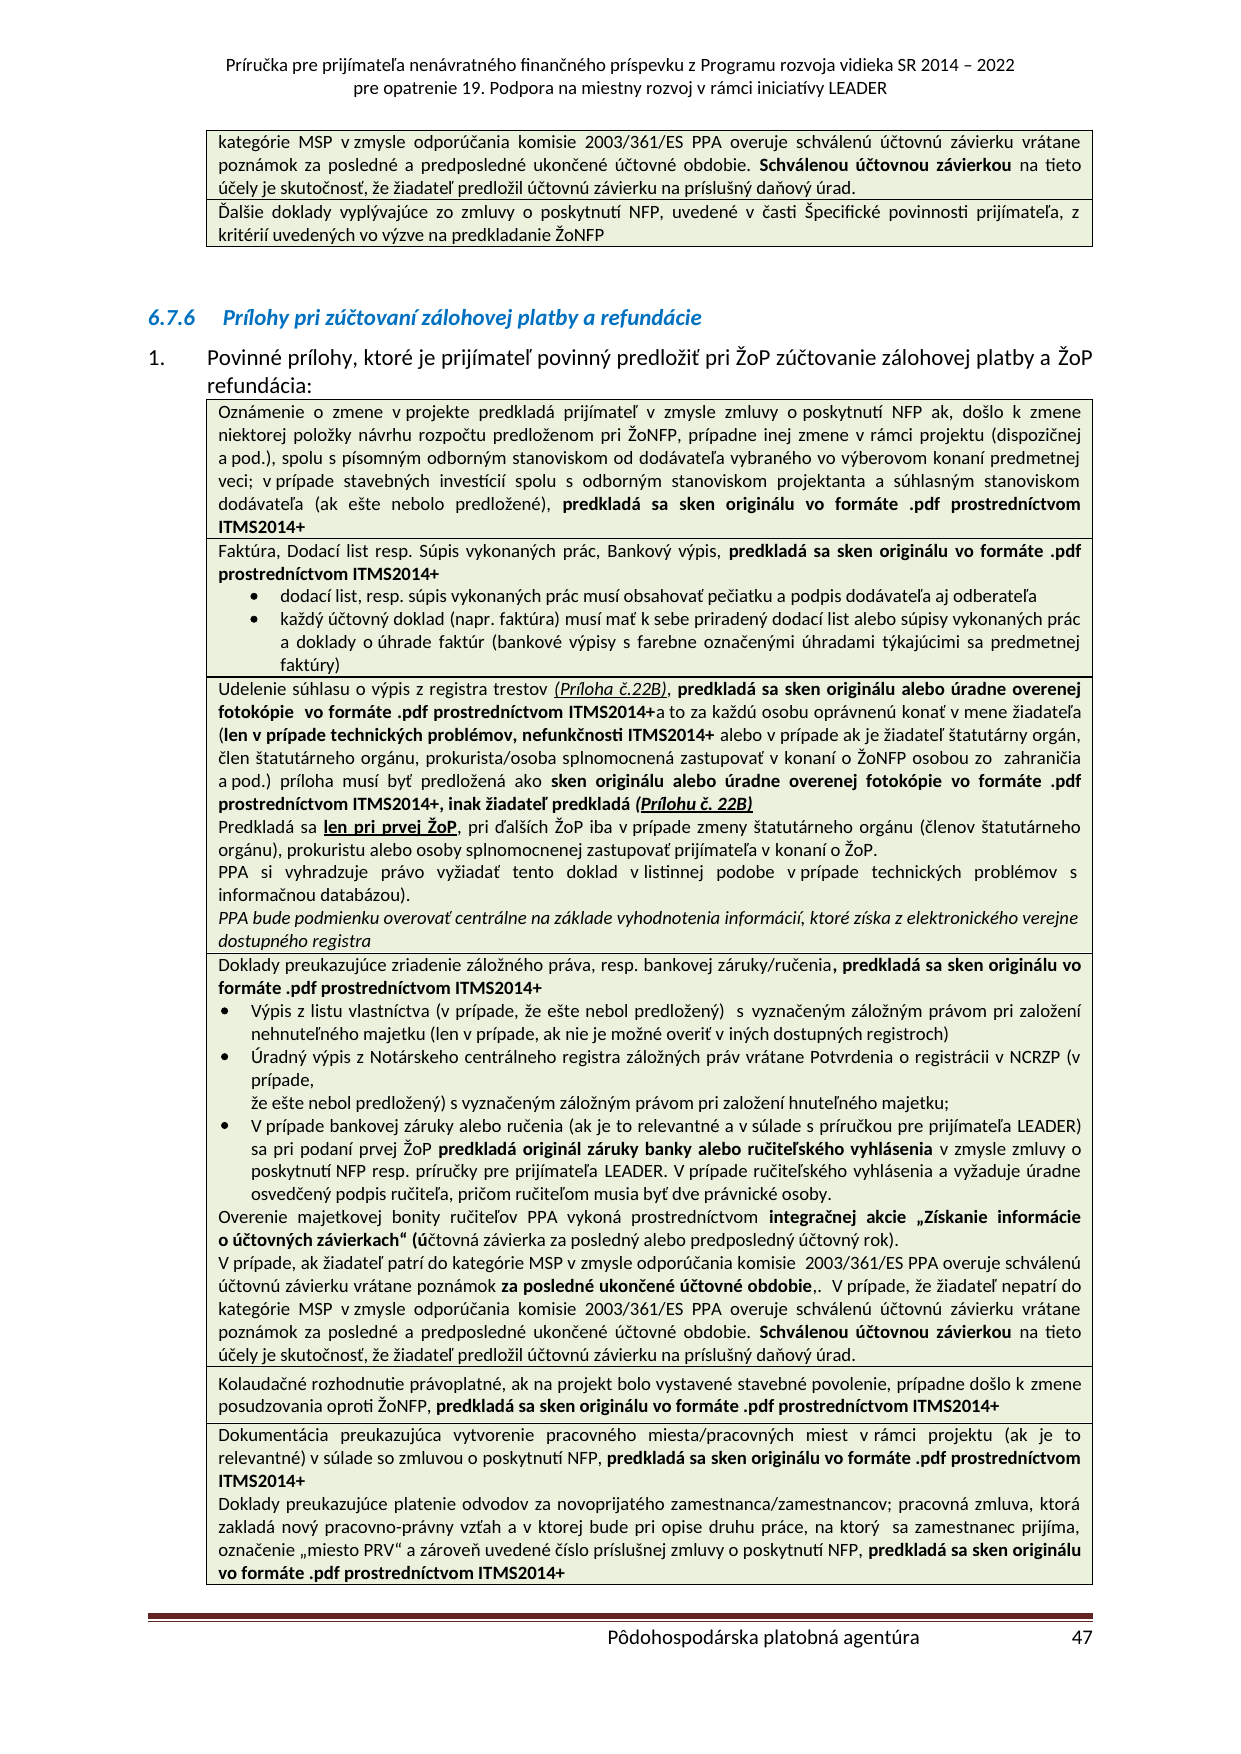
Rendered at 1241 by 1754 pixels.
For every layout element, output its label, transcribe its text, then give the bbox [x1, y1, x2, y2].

table_cell Udelenie súhlasu o výpis z registra trestov (Príloha č.22B), predkladá sa sken originálu alebo úradne overenej fotokópie vo formáte .pdf prostredníctvom ITMS2014+a to za každú osobu oprávnenú konať v mene žiadateľa (len v prípade technických problémov, nefunkčnosti ITMS2014+ alebo v prípade ak je žiadateľ štatutárny orgán, člen štatutárneho orgánu, prokurista/osoba splnomocnená zastupovať v konaní o ŽoNFP osobou zo zahraničia a pod.) príloha musí byť predložená ako sken originálu alebo úradne overenej fotokópie vo formáte .pdf prostredníctvom ITMS2014+, inak žiadateľ predkladá (Prílohu č. 22B) Predkladá sa len pri prvej ŽoP, pri ďalších ŽoP iba v prípade zmeny štatutárneho orgánu (členov štatutárneho orgánu), prokuristu alebo osoby splnomocnenej zastupovať prijímateľa v konaní o ŽoP. PPA si vyhradzuje právo vyžiadať tento doklad v listinnej podobe v prípade technických problémov s informačnou databázou). PPA bude podmienku overovať centrálne na základe vyhodnotenia informácií, ktoré získa z elektronického verejne dostupného registra [207, 678, 1092, 952]
table_cell Kolaudačné rozhodnutie právoplatné, ak na projekt bolo vystavené stavebné povolenie, prípadne došlo k zmene posudzovania oproti ŽoNFP, predkladá sa sken originálu vo formáte .pdf prostredníctvom ITMS2014+ [207, 1367, 1092, 1422]
table_cell Faktúra, Dodací list resp. Súpis vykonaných prác, Bankový výpis, predkladá sa sken originálu vo formáte .pdf prostredníctvom ITMS2014+ dodací list, resp. súpis vykonaných prác musí obsahovať pečiatku a podpis dodávateľa aj odberateľa každý účtovný doklad (napr. faktúra) musí mať k sebe priradený dodací list alebo súpisy vykonaných prác a doklady o úhrade faktúr (bankové výpisy s farebne označenými úhradami týkajúcimi sa predmetnej faktúry) [207, 539, 1092, 676]
list Povinné prílohy, ktoré je prijímateľ povinný predložiť pri ŽoP zúčtovanie zálohovej platby a ŽoP refundácia: [148, 343, 1093, 399]
table_cell Ďalšie doklady vyplývajúce zo zmluvy o poskytnutí NFP, uvedené v časti Špecifické povinnosti prijímateľa, z kritérií uvedených vo výzve na predkladanie ŽoNFP [207, 200, 1092, 246]
table_header Oznámenie o zmene v projekte predkladá prijímateľ v zmysle zmluvy o poskytnutí NFP ak, došlo k zmene niektorej položky návrhu rozpočtu predloženom pri ŽoNFP, prípadne inej zmene v rámci projektu (dispozičnej a pod.), spolu s písomným odborným stanoviskom od dodávateľa vybraného vo výberovom konaní predmetnej veci; v prípade stavebných investícií spolu s odborným stanoviskom projektanta a súhlasným stanoviskom dodávateľa (ak ešte nebolo predložené), predkladá sa sken originálu vo formáte .pdf prostredníctvom ITMS2014+ [207, 400, 1092, 538]
subtitle Prílohy pri zúčtovaní zálohovej platby a refundácie [148, 303, 1093, 331]
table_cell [207, 131, 1092, 199]
table_cell Dokumentácia preukazujúca vytvorenie pracovného miesta/pracovných miest v rámci projektu (ak je to relevantné) v súlade so zmluvou o poskytnutí NFP, predkladá sa sken originálu vo formáte .pdf prostredníctvom ITMS2014+ Doklady preukazujúce platenie odvodov za novoprijatého zamestnanca/zamestnancov; pracovná zmluva, ktorá zakladá nový pracovno-právny vzťah a v ktorej bude pri opise druhu práce, na ktorý sa zamestnanec prijíma, označenie „miesto PRV“ a zároveň uvedené číslo príslušnej zmluvy o poskytnutí NFP, predkladá sa sken originálu vo formáte .pdf prostredníctvom ITMS2014+ [207, 1424, 1092, 1584]
table_cell Doklady preukazujúce zriadenie záložného práva, resp. bankovej záruky/ručenia, predkladá sa sken originálu vo formáte .pdf prostredníctvom ITMS2014+ Výpis z listu vlastníctva (v prípade, že ešte nebol predložený) s vyznačeným záložným právom pri založení nehnuteľného majetku (len v prípade, ak nie je možné overiť v iných dostupných registroch) Úradný výpis z Notárskeho centrálneho registra záložných práv vrátane Potvrdenia o registrácii v NCRZP (v prípade, že ešte nebol predložený) s vyznačeným záložným právom pri založení hnuteľného majetku; V prípade bankovej záruky alebo ručenia (ak je to relevantné a v súlade s príručkou pre prijímateľa LEADER) sa pri podaní prvej ŽoP predkladá originál záruky banky alebo ručiteľského vyhlásenia v zmysle zmluvy o poskytnutí NFP resp. príručky pre prijímateľa LEADER. V prípade ručiteľského vyhlásenia a vyžaduje úradne osvedčený podpis ručiteľa, pričom ručiteľom musia byť dve právnické osoby. Overenie majetkovej bonity ručiteľov PPA vykoná prostredníctvom integračnej akcie „Získanie informácie o účtovných závierkach“ (účtovná závierka za posledný alebo predposledný účtovný rok). V prípade, ak žiadateľ patrí do kategórie MSP v zmysle odporúčania komisie 2003/361/ES PPA overuje schválenú účtovnú závierku vrátane poznámok za posledné ukončené účtovné obdobie,. V prípade, že žiadateľ nepatrí do kategórie MSP v zmysle odporúčania komisie 2003/361/ES PPA overuje schválenú účtovnú závierku vrátane poznámok za posledné a predposledné ukončené účtovné obdobie. Schválenou účtovnou závierkou na tieto účely je skutočnosť, že žiadateľ predložil účtovnú závierku na príslušný daňový úrad. [207, 954, 1092, 1366]
